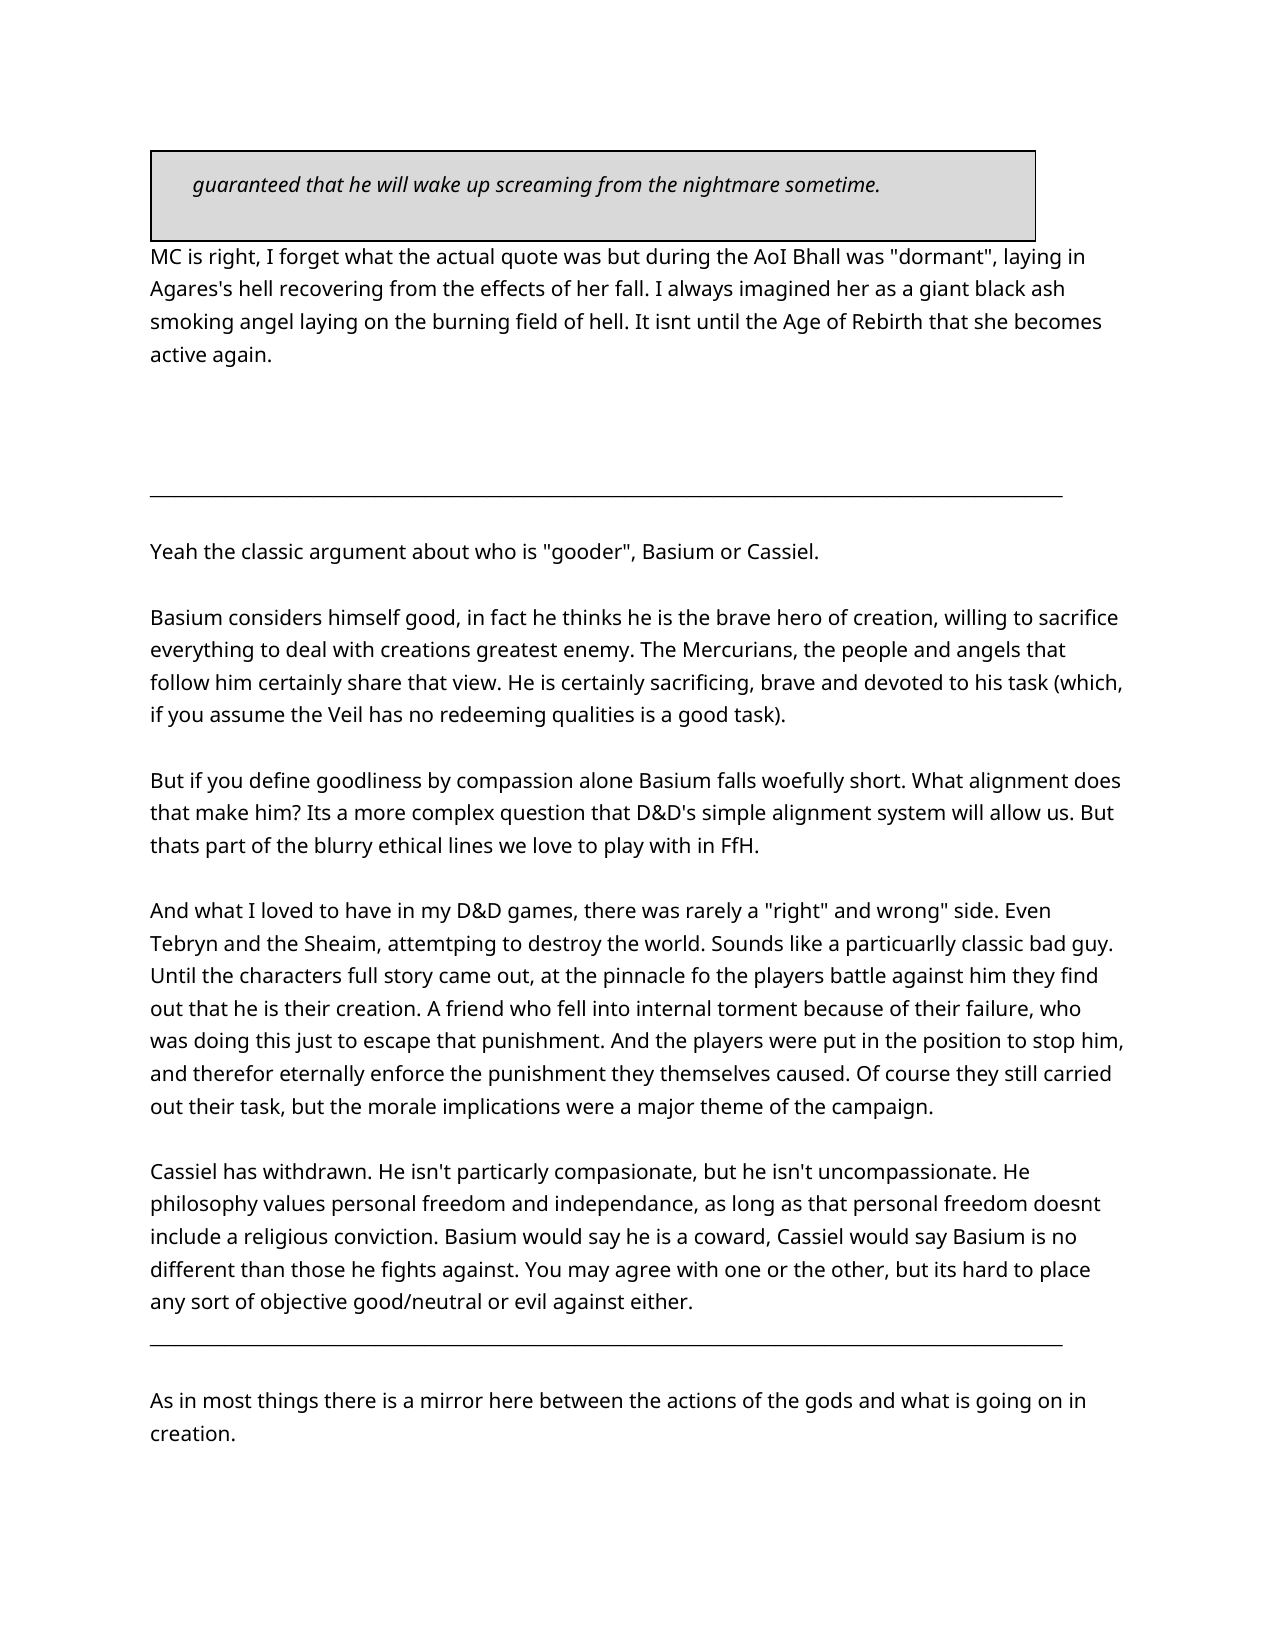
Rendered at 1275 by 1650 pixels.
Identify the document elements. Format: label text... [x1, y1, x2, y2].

text _________________________________________________________________________ [150, 471, 1125, 500]
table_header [152, 152, 1035, 240]
text But if you define goodliness by compassion alone Basium falls woefully short. What alignment does that make him? Its a more complex question that D&D's simple alignment system will allow us. But thats part of the blurry ethical lines we love to play with in FfH. [150, 766, 1125, 859]
text And what I loved to have in my D&D games, there was rarely a "right" and wrong" side. Even Tebryn and the Sheaim, attemtping to destroy the world. Sounds like a particuarlly classic bad guy. Until the characters full story came out, at the pinnacle fo the players battle against him they find out that he is their creation. A friend who fell into internal torment because of their failure, who was doing this just to escape that punishment. And the players were put in the position to stop him, and therefor eternally enforce the punishment they themselves caused. Of course they still carried out their task, but the morale implications were a major theme of the campaign. [150, 896, 1125, 1120]
text Yeah the classic argument about who is "gooder", Basium or Cassiel. [150, 537, 1125, 566]
text _________________________________________________________________________ [150, 1320, 1125, 1349]
text MC is right, I forget what the actual quote was but during the AoI Bhall was "dormant", laying in Agares's hell recovering from the effects of her fall. I always imagined her as a giant black ash smoking angel laying on the burning field of hell. It isnt until the Age of Rebirth that she becomes active again. [150, 242, 1125, 368]
text Cassiel has withdrawn. He isn't particarly compasionate, but he isn't uncompassionate. He philosophy values personal freedom and independance, as long as that personal freedom doesnt include a religious conviction. Basium would say he is a coward, Cassiel would say Basium is no different than those he fights against. You may agree with one or the other, but its hard to place any sort of objective good/neutral or evil against either. [150, 1157, 1125, 1316]
text Basium considers himself good, in fact he thinks he is the brave hero of creation, willing to sacrifice everything to deal with creations greatest enemy. The Mercurians, the people and angels that follow him certainly share that view. He is certainly sacrificing, brave and devoted to his task (which, if you assume the Veil has no redeeming qualities is a good task). [150, 603, 1125, 729]
text As in most things there is a mirror here between the actions of the gods and what is going on in creation. [150, 1386, 1125, 1447]
